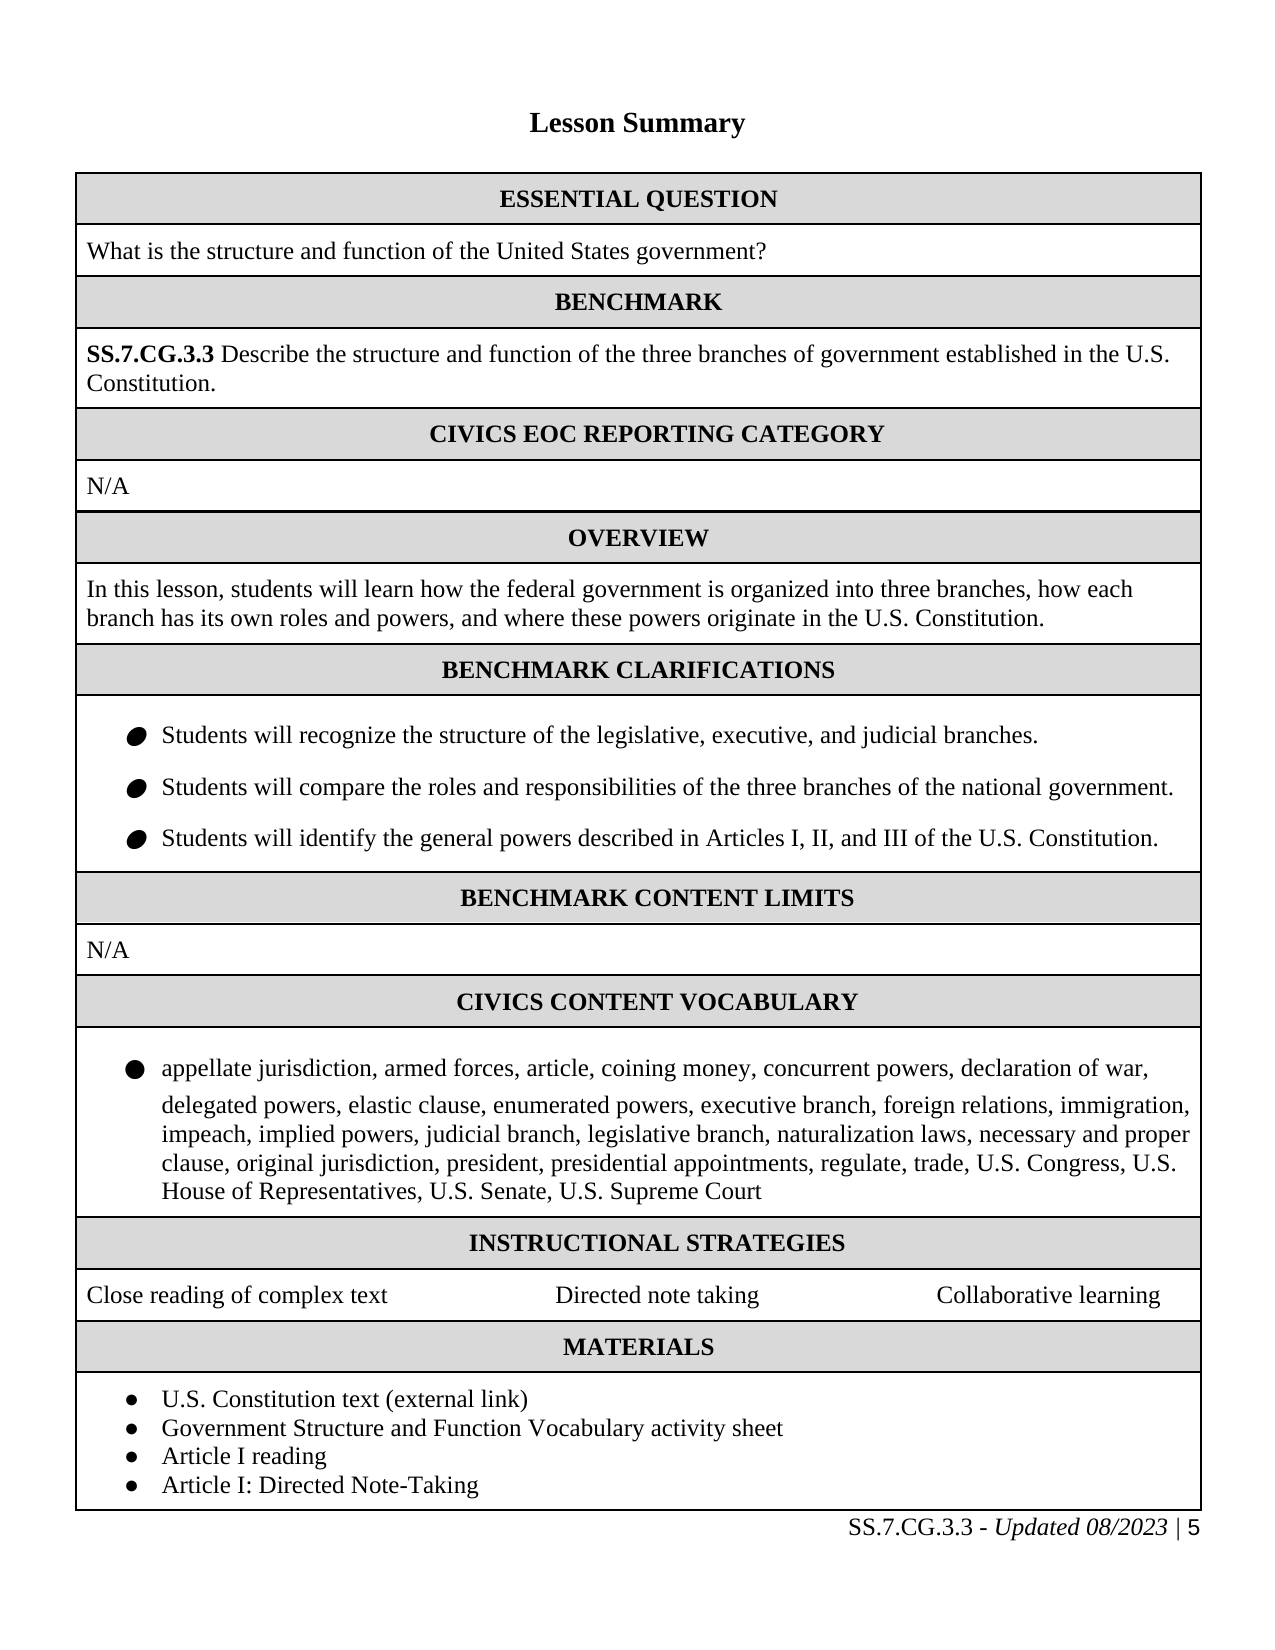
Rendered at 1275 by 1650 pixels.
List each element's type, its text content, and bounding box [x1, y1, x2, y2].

table_cell OVERVIEW [77, 513, 1200, 562]
table_cell INSTRUCTIONAL STRATEGIES [77, 1218, 1200, 1268]
table_cell MATERIALS [77, 1322, 1200, 1371]
table_cell N/A [77, 461, 1200, 510]
table_cell In this lesson, students will learn how the federal government is organized into three branches, how each branch has its own roles and powers, and where these powers originate in the U.S. Constitution. [77, 564, 1200, 642]
table_cell CIVICS CONTENT VOCABULARY [77, 976, 1200, 1026]
table_cell BENCHMARK [77, 277, 1200, 327]
table_cell BENCHMARK CLARIFICATIONS [77, 645, 1200, 694]
table_cell What is the structure and function of the United States government? [77, 225, 1200, 275]
table_cell N/A [77, 925, 1200, 974]
table_cell Close reading of complex text Directed note taking Collaborative learning [77, 1270, 1200, 1319]
subtitle Lesson Summary [75, 105, 1200, 139]
table_cell Students will recognize the structure of the legislative, executive, and judicial branches. Students will compare the roles and responsibilities of the three branches of the national government. Students will identify the general powers described in Articles I, II, and III of the U.S. Constitution. [77, 696, 1200, 871]
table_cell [77, 1373, 1200, 1509]
table_cell CIVICS EOC REPORTING CATEGORY [77, 409, 1200, 459]
table_header ESSENTIAL QUESTION [77, 174, 1200, 223]
table_cell SS.7.CG.3.3 Describe the structure and function of the three branches of government established in the U.S. Constitution. [77, 329, 1200, 407]
table_cell appellate jurisdiction, armed forces, article, coining money, concurrent powers, declaration of war, delegated powers, elastic clause, enumerated powers, executive branch, foreign relations, immigration, impeach, implied powers, judicial branch, legislative branch, naturalization laws, necessary and proper clause, original jurisdiction, president, presidential appointments, regulate, trade, U.S. Congress, U.S. House of Representatives, U.S. Senate, U.S. Supreme Court [77, 1028, 1200, 1216]
table_cell BENCHMARK CONTENT LIMITS [77, 873, 1200, 922]
